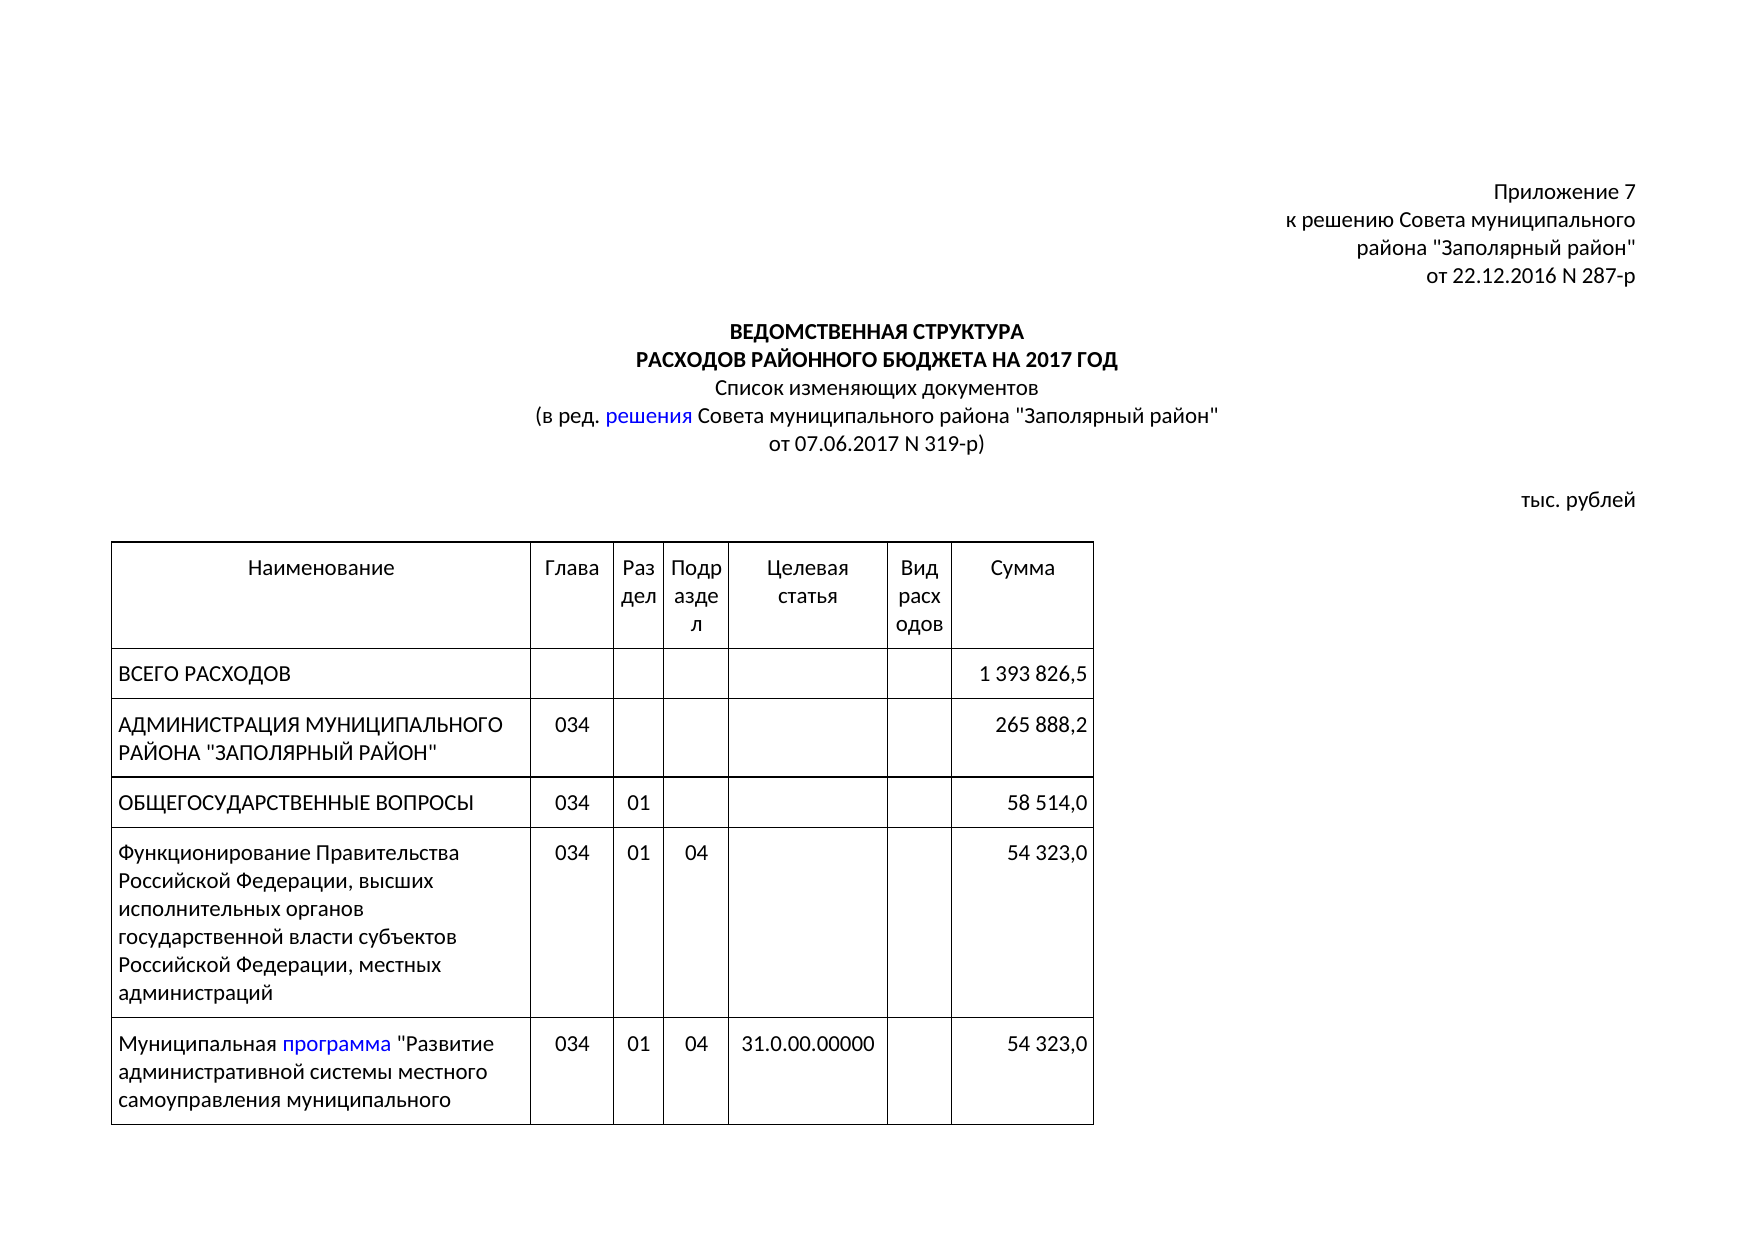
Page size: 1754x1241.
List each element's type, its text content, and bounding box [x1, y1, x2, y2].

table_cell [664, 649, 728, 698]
text тыс. рублей [118, 485, 1636, 513]
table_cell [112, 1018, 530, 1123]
text Список изменяющих документов [118, 373, 1636, 401]
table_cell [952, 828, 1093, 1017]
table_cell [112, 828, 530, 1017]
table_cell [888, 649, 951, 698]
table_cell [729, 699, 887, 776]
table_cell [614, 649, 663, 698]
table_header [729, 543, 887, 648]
text (в ред. решения Совета муниципального района "Заполярный район" [118, 401, 1636, 429]
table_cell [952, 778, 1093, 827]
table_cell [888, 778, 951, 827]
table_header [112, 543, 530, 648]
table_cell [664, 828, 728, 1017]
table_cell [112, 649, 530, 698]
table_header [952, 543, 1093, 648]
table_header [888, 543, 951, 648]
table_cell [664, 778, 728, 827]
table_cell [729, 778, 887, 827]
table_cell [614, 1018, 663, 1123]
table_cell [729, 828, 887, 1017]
text к решению Совета муниципального [118, 205, 1636, 233]
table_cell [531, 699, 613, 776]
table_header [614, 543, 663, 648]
text от 07.06.2017 N 319-р) [118, 429, 1636, 457]
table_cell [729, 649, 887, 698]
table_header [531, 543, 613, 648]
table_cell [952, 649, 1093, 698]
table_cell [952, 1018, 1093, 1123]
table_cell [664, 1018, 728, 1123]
text Приложение 7 [118, 177, 1636, 205]
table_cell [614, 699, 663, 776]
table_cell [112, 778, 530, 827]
text от 22.12.2016 N 287-р [118, 261, 1636, 289]
text района "Заполярный район" [118, 233, 1636, 261]
title РАСХОДОВ РАЙОННОГО БЮДЖЕТА НА 2017 ГОД [118, 345, 1636, 373]
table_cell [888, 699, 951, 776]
title ВЕДОМСТВЕННАЯ СТРУКТУРА [118, 317, 1636, 345]
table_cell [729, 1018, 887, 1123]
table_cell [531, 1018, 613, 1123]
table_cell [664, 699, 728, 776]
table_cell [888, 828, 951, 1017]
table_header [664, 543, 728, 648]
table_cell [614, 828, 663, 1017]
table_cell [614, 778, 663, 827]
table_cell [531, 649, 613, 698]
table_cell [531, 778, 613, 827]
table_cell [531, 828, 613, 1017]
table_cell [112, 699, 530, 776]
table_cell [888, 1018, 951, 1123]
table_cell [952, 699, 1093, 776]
